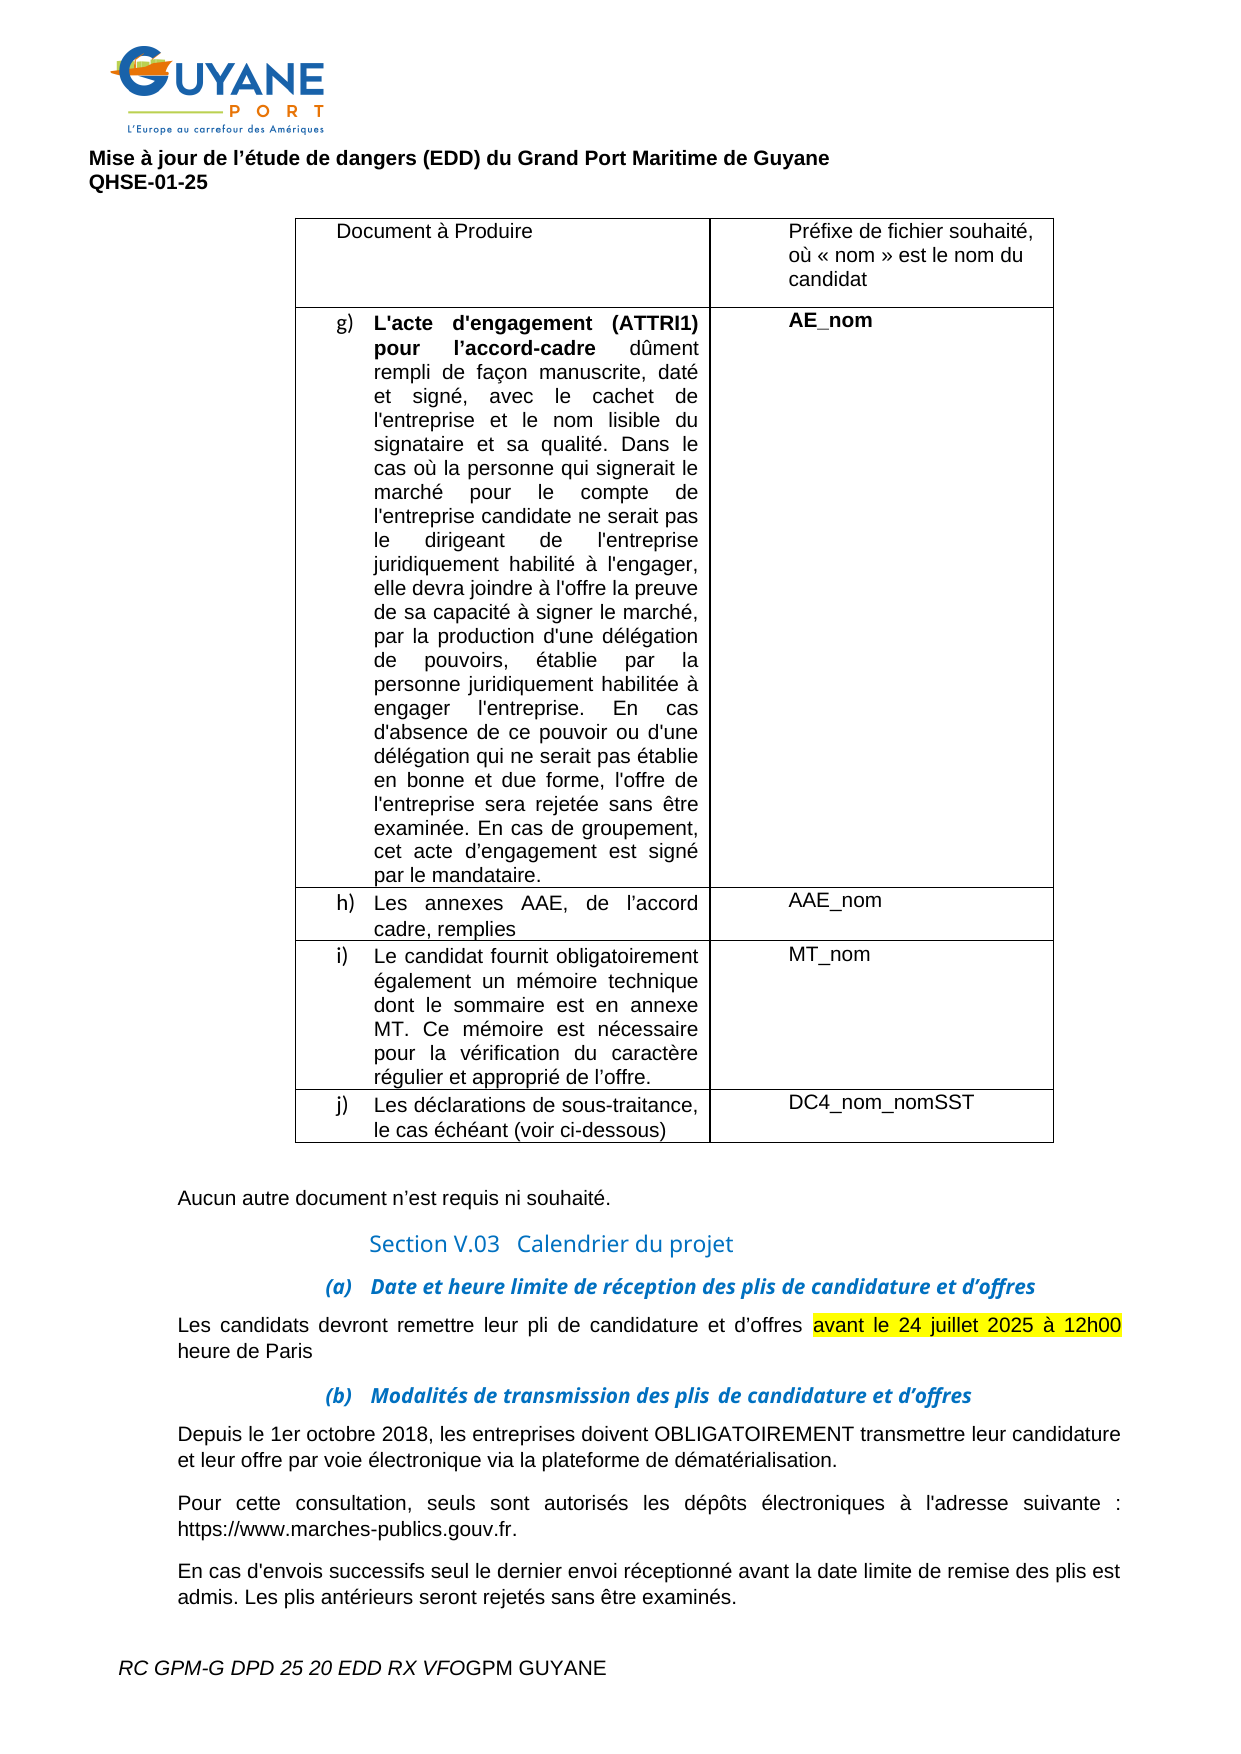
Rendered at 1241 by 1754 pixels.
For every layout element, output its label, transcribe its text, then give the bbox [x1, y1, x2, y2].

table_cell DC4_nom_nomSST [711, 1090, 1053, 1142]
table_cell L'acte d'engagement (ATTRI1) pour l’accord-cadre dûment rempli de façon manuscrite, daté et signé, avec le cachet de l'entreprise et le nom lisible du signataire et sa qualité. Dans le cas où la personne qui signerait le marché pour le compte de l'entreprise candidate ne serait pas le dirigeant de l'entreprise juridiquement habilité à l'engager, elle devra joindre à l'offre la preuve de sa capacité à signer le marché, par la production d'une délégation de pouvoirs, établie par la personne juridiquement habilitée à engager l'entreprise. En cas d'absence de ce pouvoir ou d'une délégation qui ne serait pas établie en bonne et due forme, l'offre de l'entreprise sera rejetée sans être examinée. En cas de groupement, cet acte d’engagement est signé par le mandataire. [296, 308, 709, 887]
table_cell AAE_nom [711, 888, 1053, 940]
table_cell Les déclarations de sous-traitance, le cas échéant (voir ci-dessous) [296, 1090, 709, 1142]
table_header Préfixe de fichier souhaité, où « nom » est le nom du candidat [711, 219, 1053, 307]
table_header Document à Produire [296, 219, 709, 307]
table_cell AE_nom [711, 308, 1053, 887]
table_cell MT_nom [711, 941, 1053, 1089]
subtitle Modalités de transmission des plis de candidature et d’offres [325, 1381, 1122, 1410]
subtitle Date et heure limite de réception des plis de candidature et d’offres [325, 1272, 1122, 1300]
picture [104, 45, 330, 136]
text Les candidats devront remettre leur pli de candidature et d’offres avant le 24 juillet 2025 à 12h00 heure de Paris [177, 1313, 1122, 1363]
subtitle Calendrier du projet [369, 1228, 1122, 1259]
text Pour cette consultation, seuls sont autorisés les dépôts électroniques à l'adresse suivante : https://www.marches-publics.gouv.fr. [177, 1491, 1122, 1540]
text Aucun autre document n’est requis ni souhaité. [177, 1186, 1122, 1210]
text Depuis le 1er octobre 2018, les entreprises doivent OBLIGATOIREMENT transmettre leur candidature et leur offre par voie électronique via la plateforme de dématérialisation. [177, 1422, 1122, 1472]
text En cas d'envois successifs seul le dernier envoi réceptionné avant la date limite de remise des plis est admis. Les plis antérieurs seront rejetés sans être examinés. [177, 1559, 1122, 1609]
table_cell Les annexes AAE, de l’accord cadre, remplies [296, 888, 709, 940]
table_cell Le candidat fournit obligatoirement également un mémoire technique dont le sommaire est en annexe MT. Ce mémoire est nécessaire pour la vérification du caractère régulier et approprié de l’offre. [296, 941, 709, 1089]
